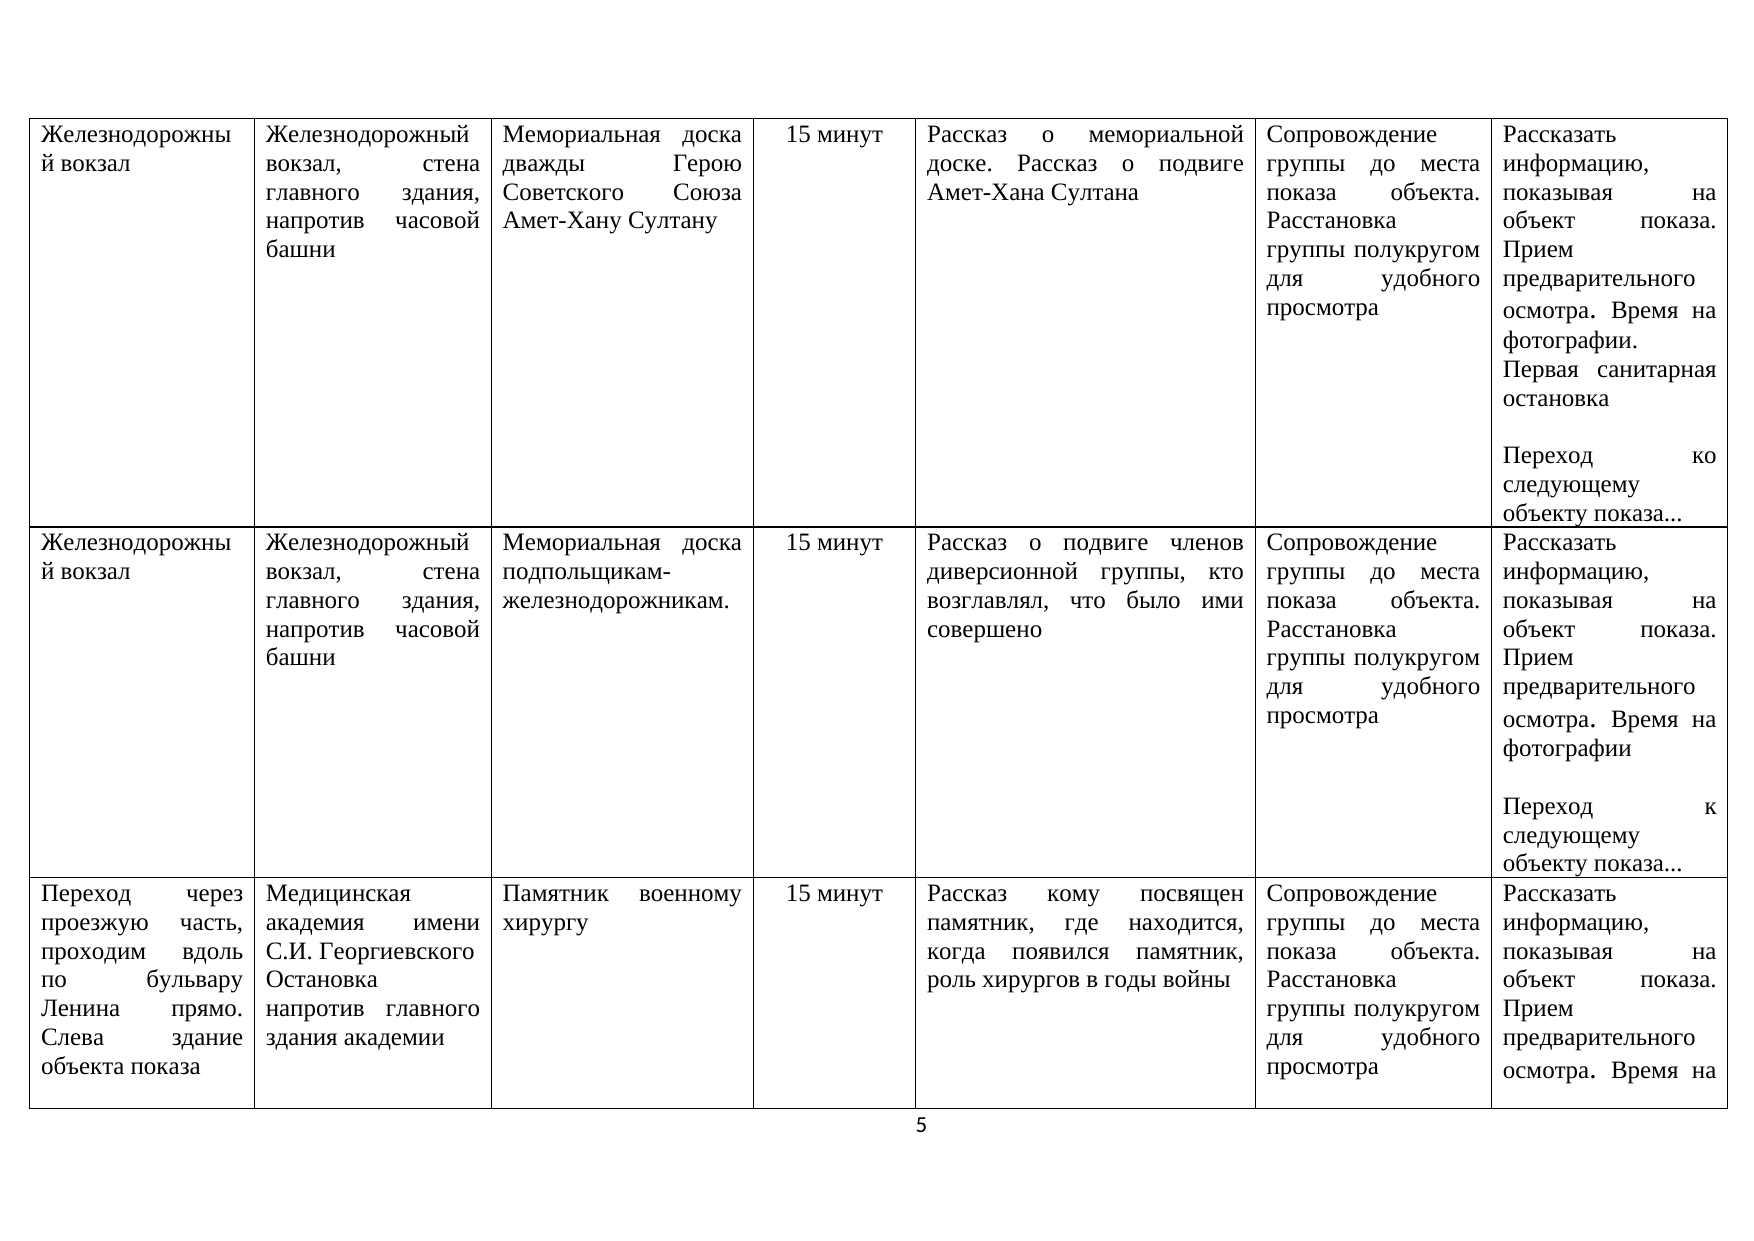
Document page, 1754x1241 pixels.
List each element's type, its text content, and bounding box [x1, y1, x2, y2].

table_cell Рассказ о мемориальной доске. Рассказ о подвиге Амет-Хана Султана [916, 119, 1255, 526]
table_cell Железнодорожный вокзал [30, 119, 254, 526]
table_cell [916, 878, 1255, 1108]
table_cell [1256, 878, 1491, 1108]
table_cell 15 минут [754, 528, 915, 877]
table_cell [492, 878, 753, 1108]
table_cell Рассказать информацию, показывая на объект показа. Прием предварительного осмотра. Время на фотографии Переход к следующему объекту показа... [1492, 528, 1727, 877]
table_cell 15 минут [754, 878, 915, 1108]
table_cell Железнодорожный вокзал [30, 528, 254, 877]
table_cell Сопровождение группы до места показа объекта. Расстановка группы полукругом для удобного просмотра [1256, 528, 1491, 877]
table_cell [255, 878, 491, 1108]
table_cell 15 минут [754, 119, 915, 526]
table_cell Мемориальная доска подпольщикам-железнодорожникам. [492, 528, 753, 877]
table_cell Мемориальная доска дважды Герою Советского Союза Амет-Хану Султану [492, 119, 753, 526]
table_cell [30, 878, 254, 1108]
table_cell Рассказ о подвиге членов диверсионной группы, кто возглавлял, что было ими совершено [916, 528, 1255, 877]
table_cell Железнодорожный вокзал, стена главного здания, напротив часовой башни [255, 119, 491, 526]
table_cell Рассказать информацию, показывая на объект показа. Прием предварительного осмотра. Время на фотографии Переход к следующему объекту показа [1492, 878, 1727, 1108]
table_cell Сопровождение группы до места показа объекта. Расстановка группы полукругом для удобного просмотра [1256, 119, 1491, 526]
table_cell Рассказать информацию, показывая на объект показа. Прием предварительного осмотра. Время на фотографии. Первая санитарная остановка Переход ко следующему объекту показа... [1492, 119, 1727, 526]
table_cell Железнодорожный вокзал, стена главного здания, напротив часовой башни [255, 528, 491, 877]
